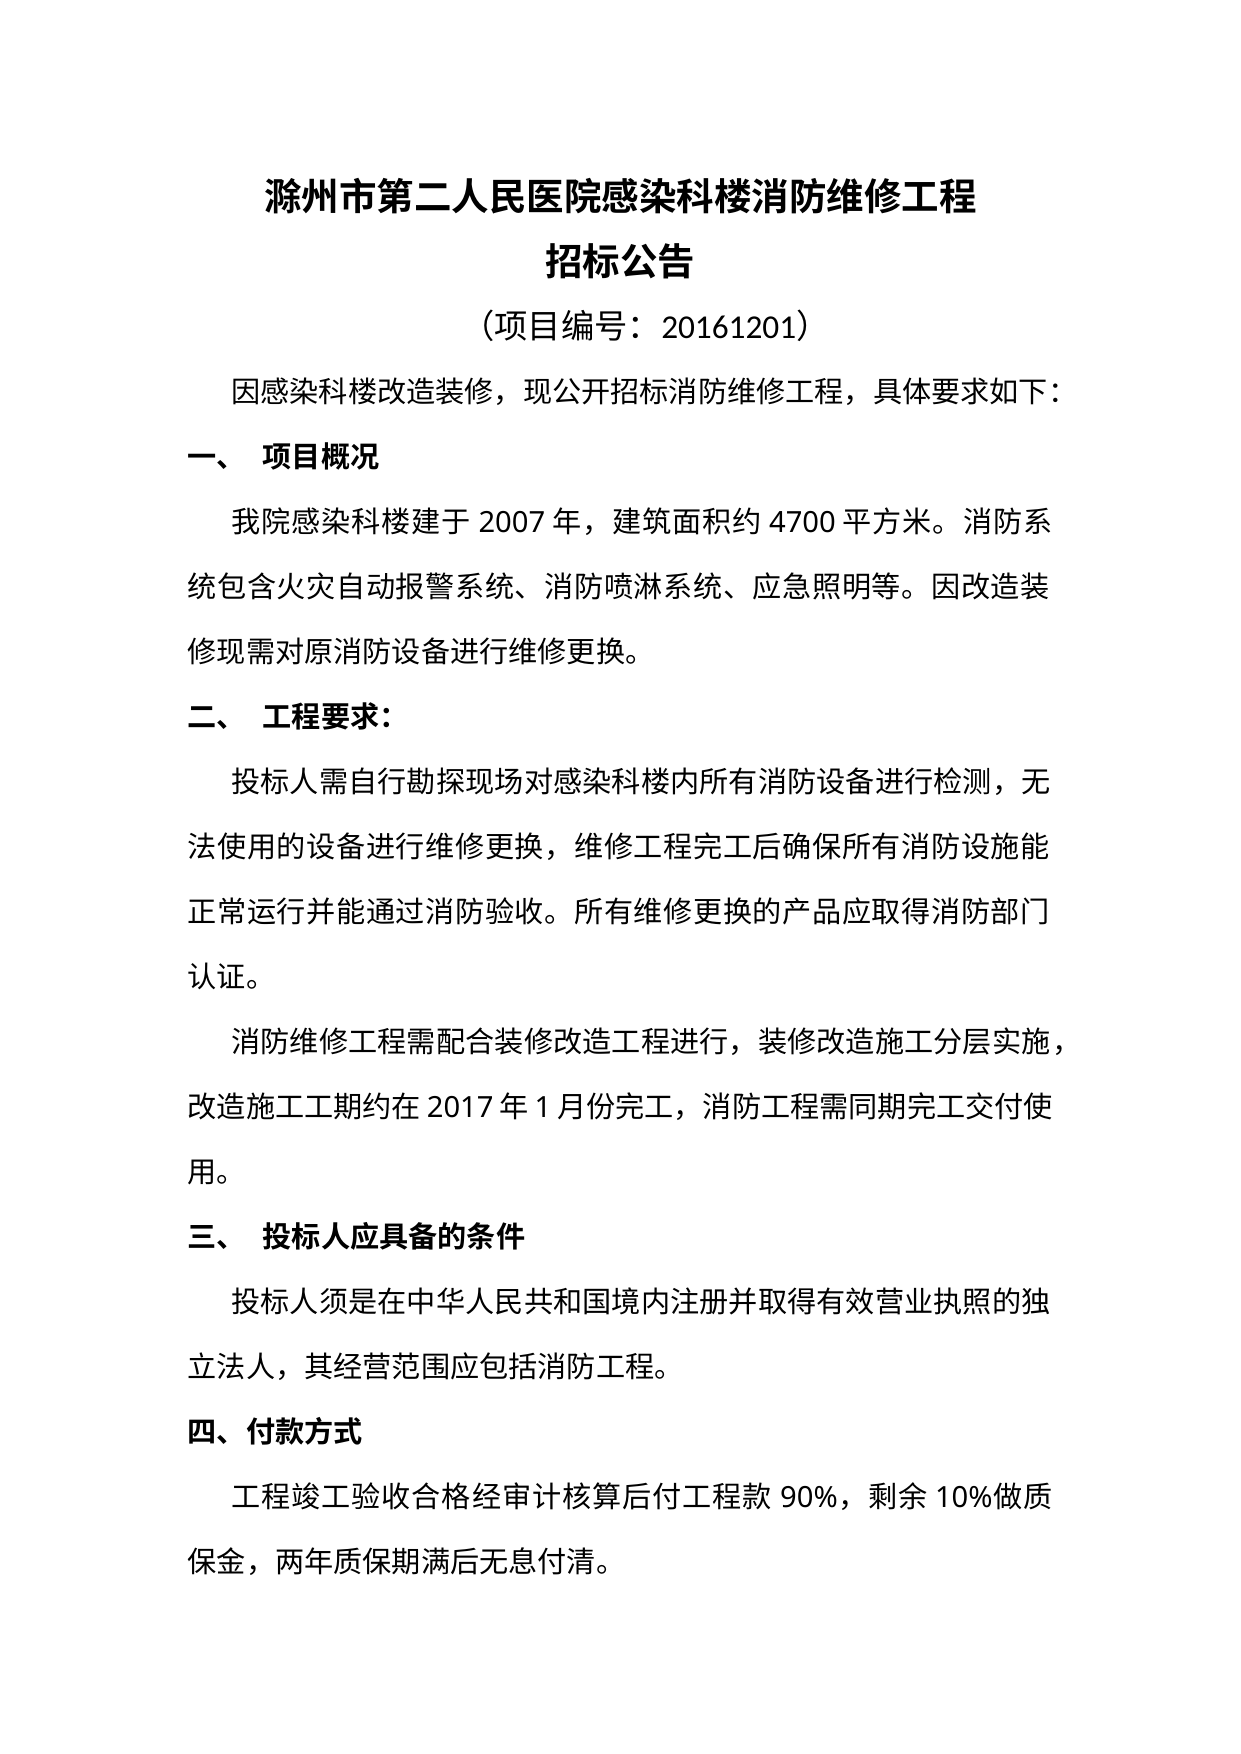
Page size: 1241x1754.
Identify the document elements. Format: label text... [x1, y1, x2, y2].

text 我院感染科楼建于2007年，建筑面积约4700平方米。消防系统包含火灾自动报警系统、消防喷淋系统、应急照明等。因改造装修现需对原消防设备进行维修更换。 [187, 487, 1053, 682]
list 工程要求： [187, 682, 1053, 747]
list 投标人应具备的条件 [187, 1202, 1053, 1267]
text 消防维修工程需配合装修改造工程进行，装修改造施工分层实施，改造施工工期约在2017年1月份完工，消防工程需同期完工交付使用。 [187, 1007, 1053, 1202]
text 因感染科楼改造装修，现公开招标消防维修工程，具体要求如下： [187, 357, 1053, 422]
text （项目编号：20161201） [187, 292, 1053, 357]
text 滁州市第二人民医院感染科楼消防维修工程 [187, 162, 1053, 227]
text 招标公告 [187, 227, 1053, 292]
text 工程竣工验收合格经审计核算后付工程款90%，剩余10%做质保金，两年质保期满后无息付清。 [187, 1462, 1053, 1592]
list 项目概况 [187, 422, 1053, 487]
text 四、付款方式 [187, 1397, 1053, 1462]
text 投标人需自行勘探现场对感染科楼内所有消防设备进行检测，无法使用的设备进行维修更换，维修工程完工后确保所有消防设施能正常运行并能通过消防验收。所有维修更换的产品应取得消防部门认证。 [187, 747, 1053, 1007]
text 投标人须是在中华人民共和国境内注册并取得有效营业执照的独立法人，其经营范围应包括消防工程。 [187, 1267, 1053, 1397]
